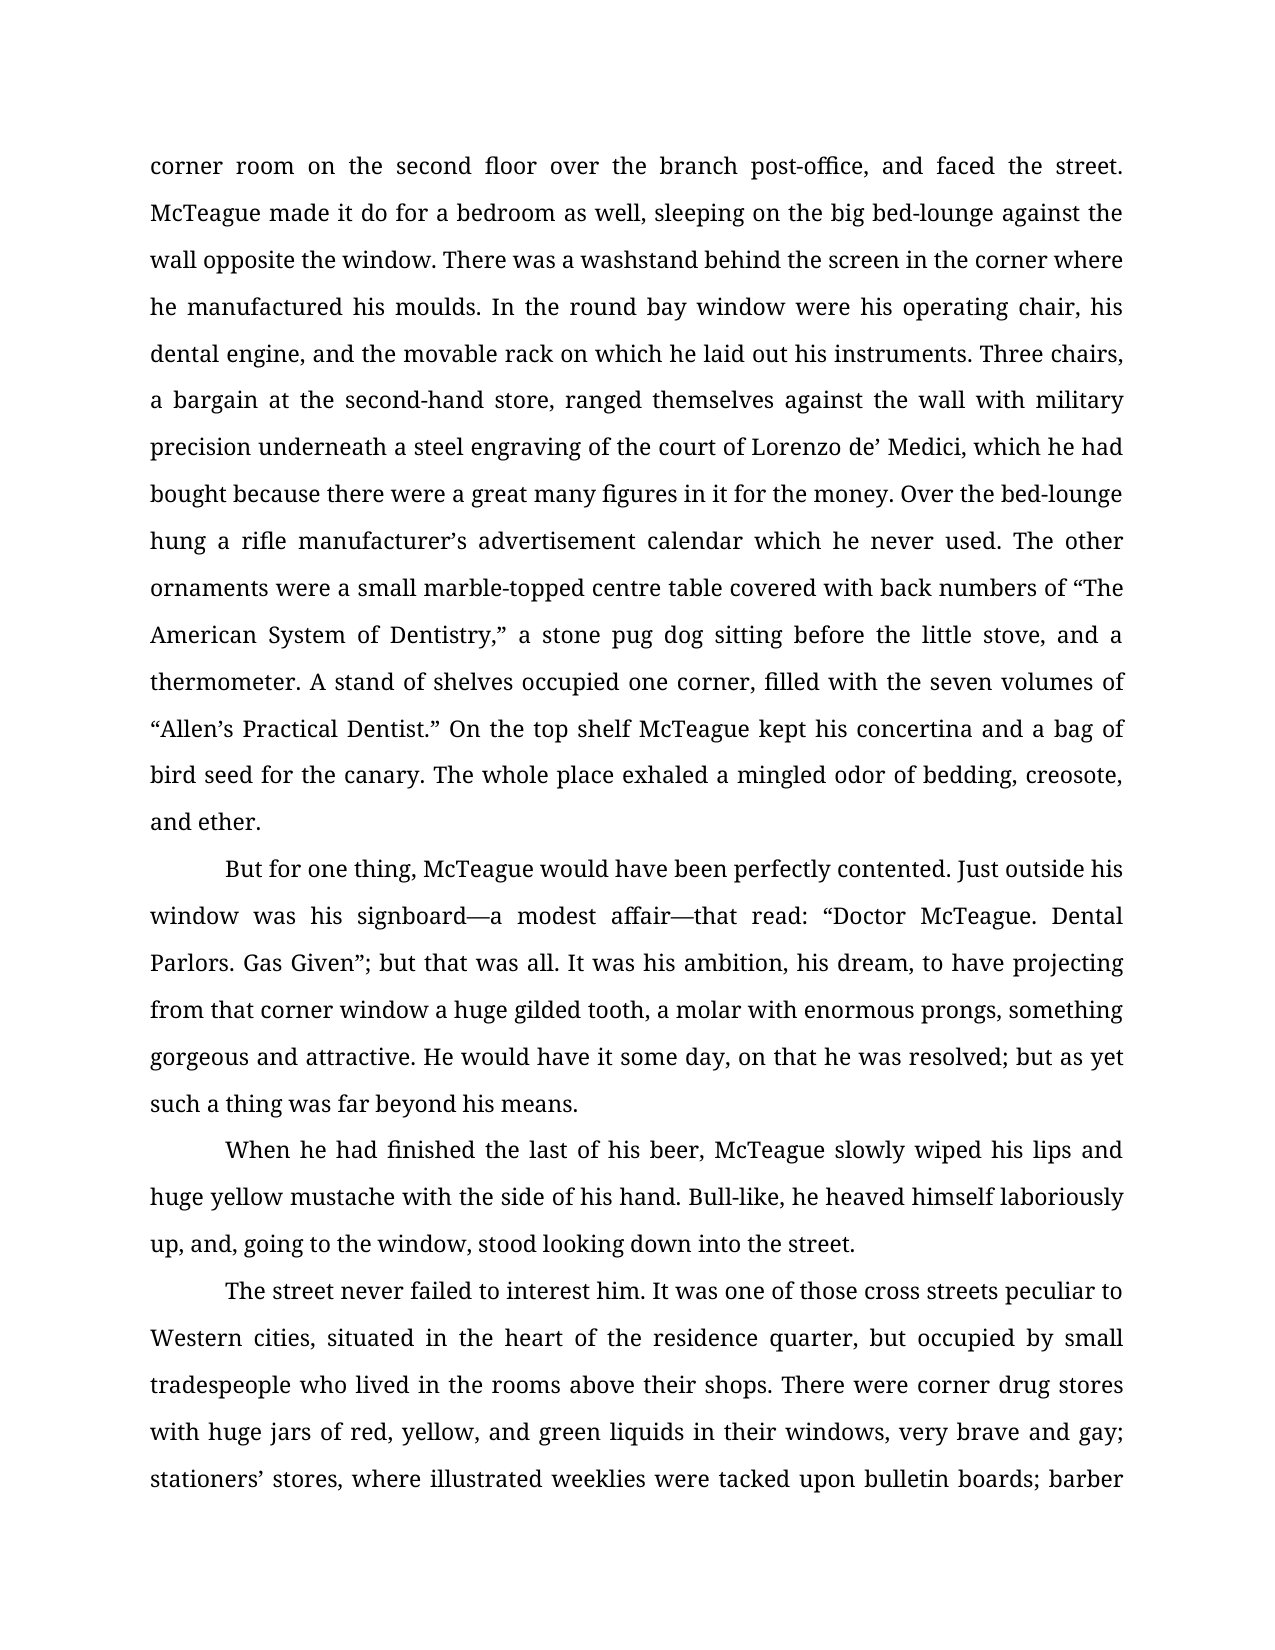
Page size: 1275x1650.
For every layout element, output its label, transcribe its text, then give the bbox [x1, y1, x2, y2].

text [150, 1275, 1125, 1494]
text But for one thing, McTeague would have been perfectly contented. Just outside his window was his signboard—a modest affair—that read: “Doctor McTeague. Dental Parlors. Gas Given”; but that was all. It was his ambition, his dream, to have projecting from that corner window a huge gilded tooth, a molar with enormous prongs, something gorgeous and attractive. He would have it some day, on that he was resolved; but as yet such a thing was far beyond his means. [150, 853, 1125, 1119]
text When he had finished the last of his beer, McTeague slowly wiped his lips and huge yellow mustache with the side of his hand. Bull-like, he heaved himself laboriously up, and, going to the window, stood looking down into the street. [150, 1134, 1125, 1259]
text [150, 150, 1125, 837]
